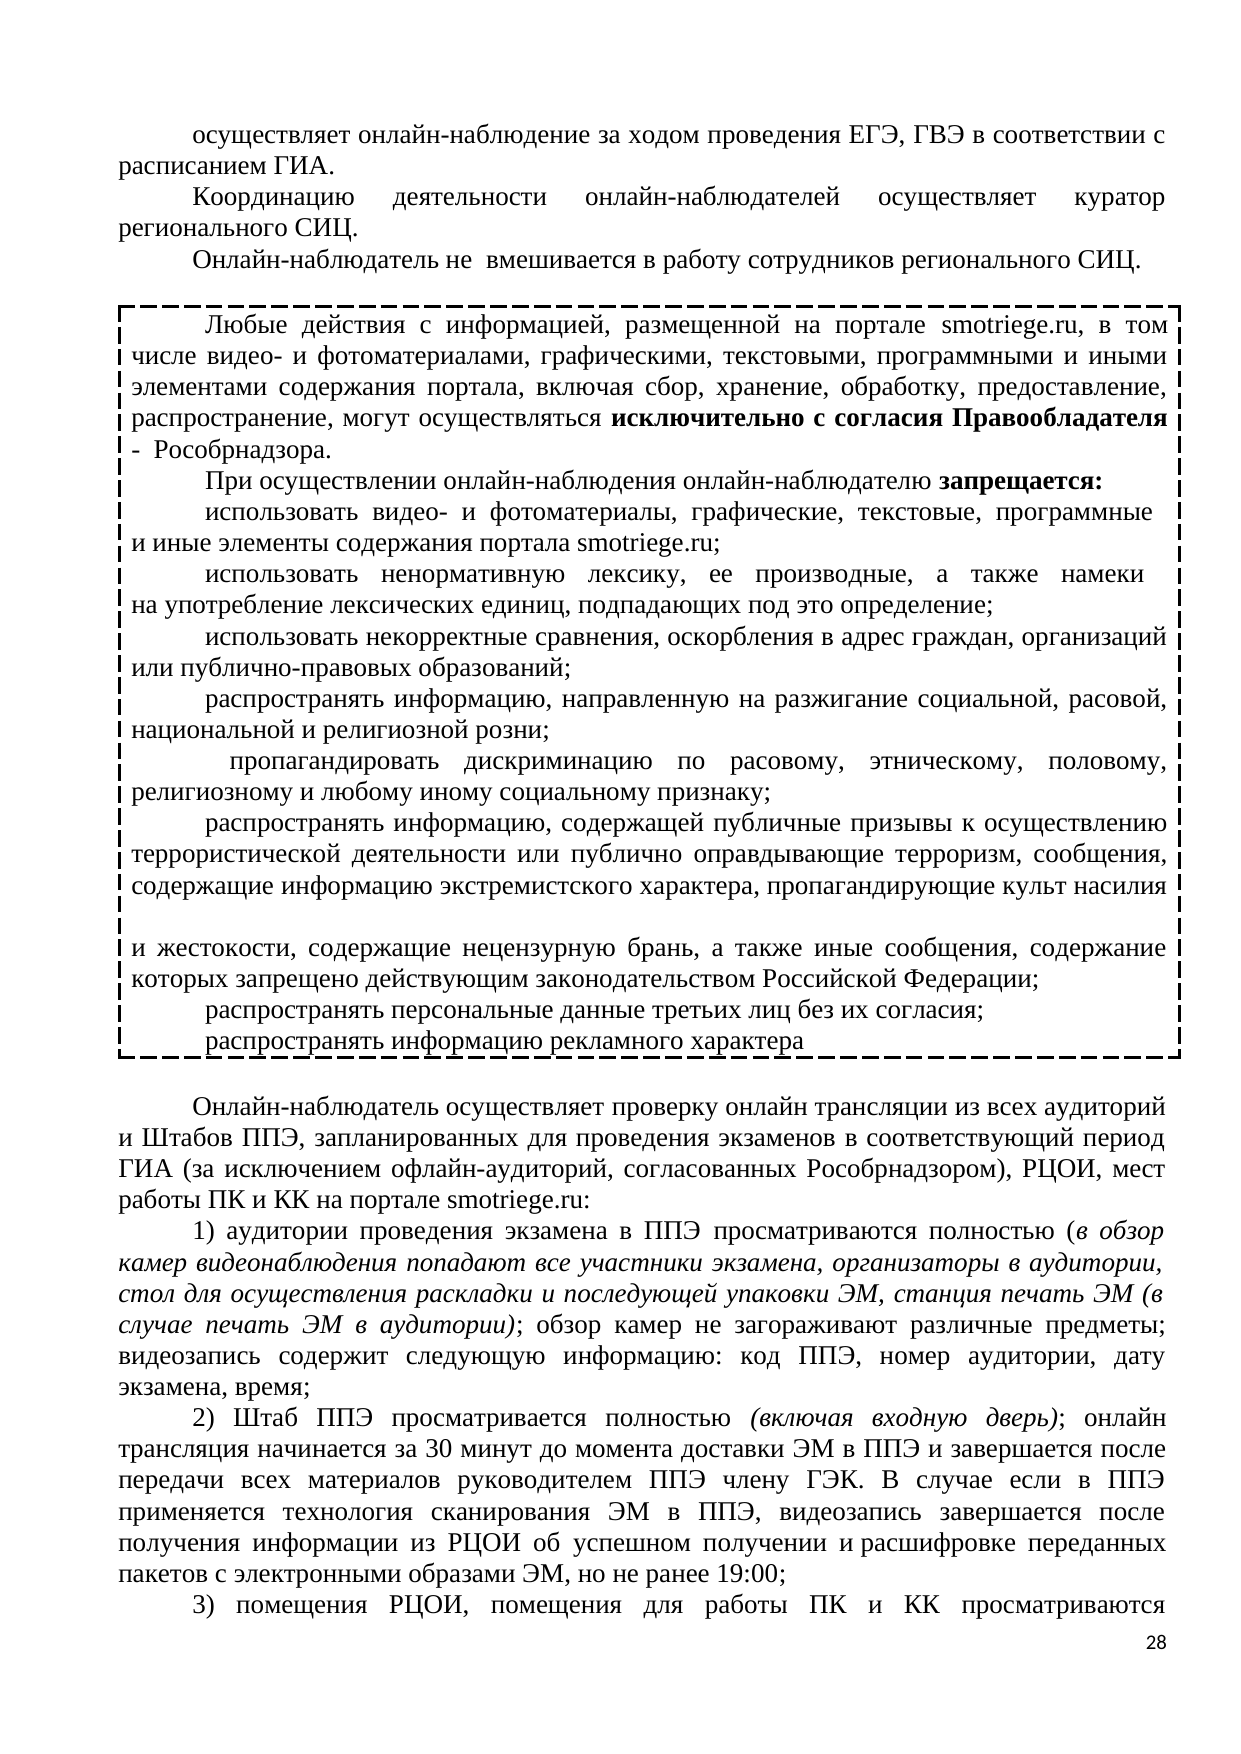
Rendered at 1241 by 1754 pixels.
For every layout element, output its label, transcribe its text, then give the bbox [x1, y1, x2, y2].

text Онлайн-наблюдатель осуществляет проверку онлайн трансляции из всех аудиторий и Штабов ППЭ, запланированных для проведения экзаменов в соответствующий период ГИА (за исключением офлайн-аудиторий, согласованных Рособрнадзором), РЦОИ, мест работы ПК и КК на портале smotriege.ru: [118, 1090, 1167, 1214]
text 2) Штаб ППЭ просматривается полностью (включая входную дверь); онлайн трансляция начинается за 30 минут до момента доставки ЭМ в ППЭ и завершается после передачи всех материалов руководителем ППЭ члену ГЭК. В случае если в ППЭ применяется технология сканирования ЭМ в ППЭ, видеозапись завершается после получения информации из РЦОИ об успешном получении и расшифровке переданных пакетов с электронными образами ЭМ, но не ранее 19:00; [118, 1401, 1167, 1588]
text осуществляет онлайн-наблюдение за ходом проведения ЕГЭ, ГВЭ в соответствии с расписанием ГИА. [118, 118, 1167, 180]
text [118, 1588, 1167, 1619]
text 1) аудитории проведения экзамена в ППЭ просматриваются полностью (в обзор камер видеонаблюдения попадают все участники экзамена, организаторы в аудитории, стол для осуществления раскладки и последующей упаковки ЭМ, станция печать ЭМ (в случае печать ЭМ в аудитории); обзор камер не загораживают различные предметы; видеозапись содержит следующую информацию: код ППЭ, номер аудитории, дату экзамена, время; [118, 1214, 1167, 1401]
table_header Любые действия с информацией, размещенной на портале smotriege.ru, в том числе видео- и фотоматериалами, графическими, текстовыми, программными и иными элементами содержания портала, включая сбор, хранение, обработку, предоставление, распространение, могут осуществляться исключительно с согласия Правообладателя - Рособрнадзора. При осуществлении онлайн-наблюдения онлайн-наблюдателю запрещается: использовать видео- и фотоматериалы, графические, текстовые, программные и иные элементы содержания портала smotriege.ru; использовать ненормативную лексику, ее производные, а также намеки на употребление лексических единиц, подпадающих под это определение; использовать некорректные сравнения, оскорбления в адрес граждан, организаций или публично-правовых образований; распространять информацию, направленную на разжигание социальной, расовой, национальной и религиозной розни; пропагандировать дискриминацию по расовому, этническому, половому, религиозному и любому иному социальному признаку; распространять информацию, содержащей публичные призывы к осуществлению террористической деятельности или публично оправдывающие терроризм, сообщения, содержащие информацию экстремистского характера, пропагандирующие культ насилия и жестокости, содержащие нецензурную брань, а также иные сообщения, содержание которых запрещено действующим законодательством Российской Федерации; распространять персональные данные третьих лиц без их согласия; распространять информацию рекламного характера [120, 305, 1179, 1056]
text Координацию деятельности онлайн-наблюдателей осуществляет куратор регионального СИЦ. [118, 180, 1167, 243]
text Онлайн-наблюдатель не вмешивается в работу сотрудников регионального СИЦ. [118, 243, 1167, 274]
